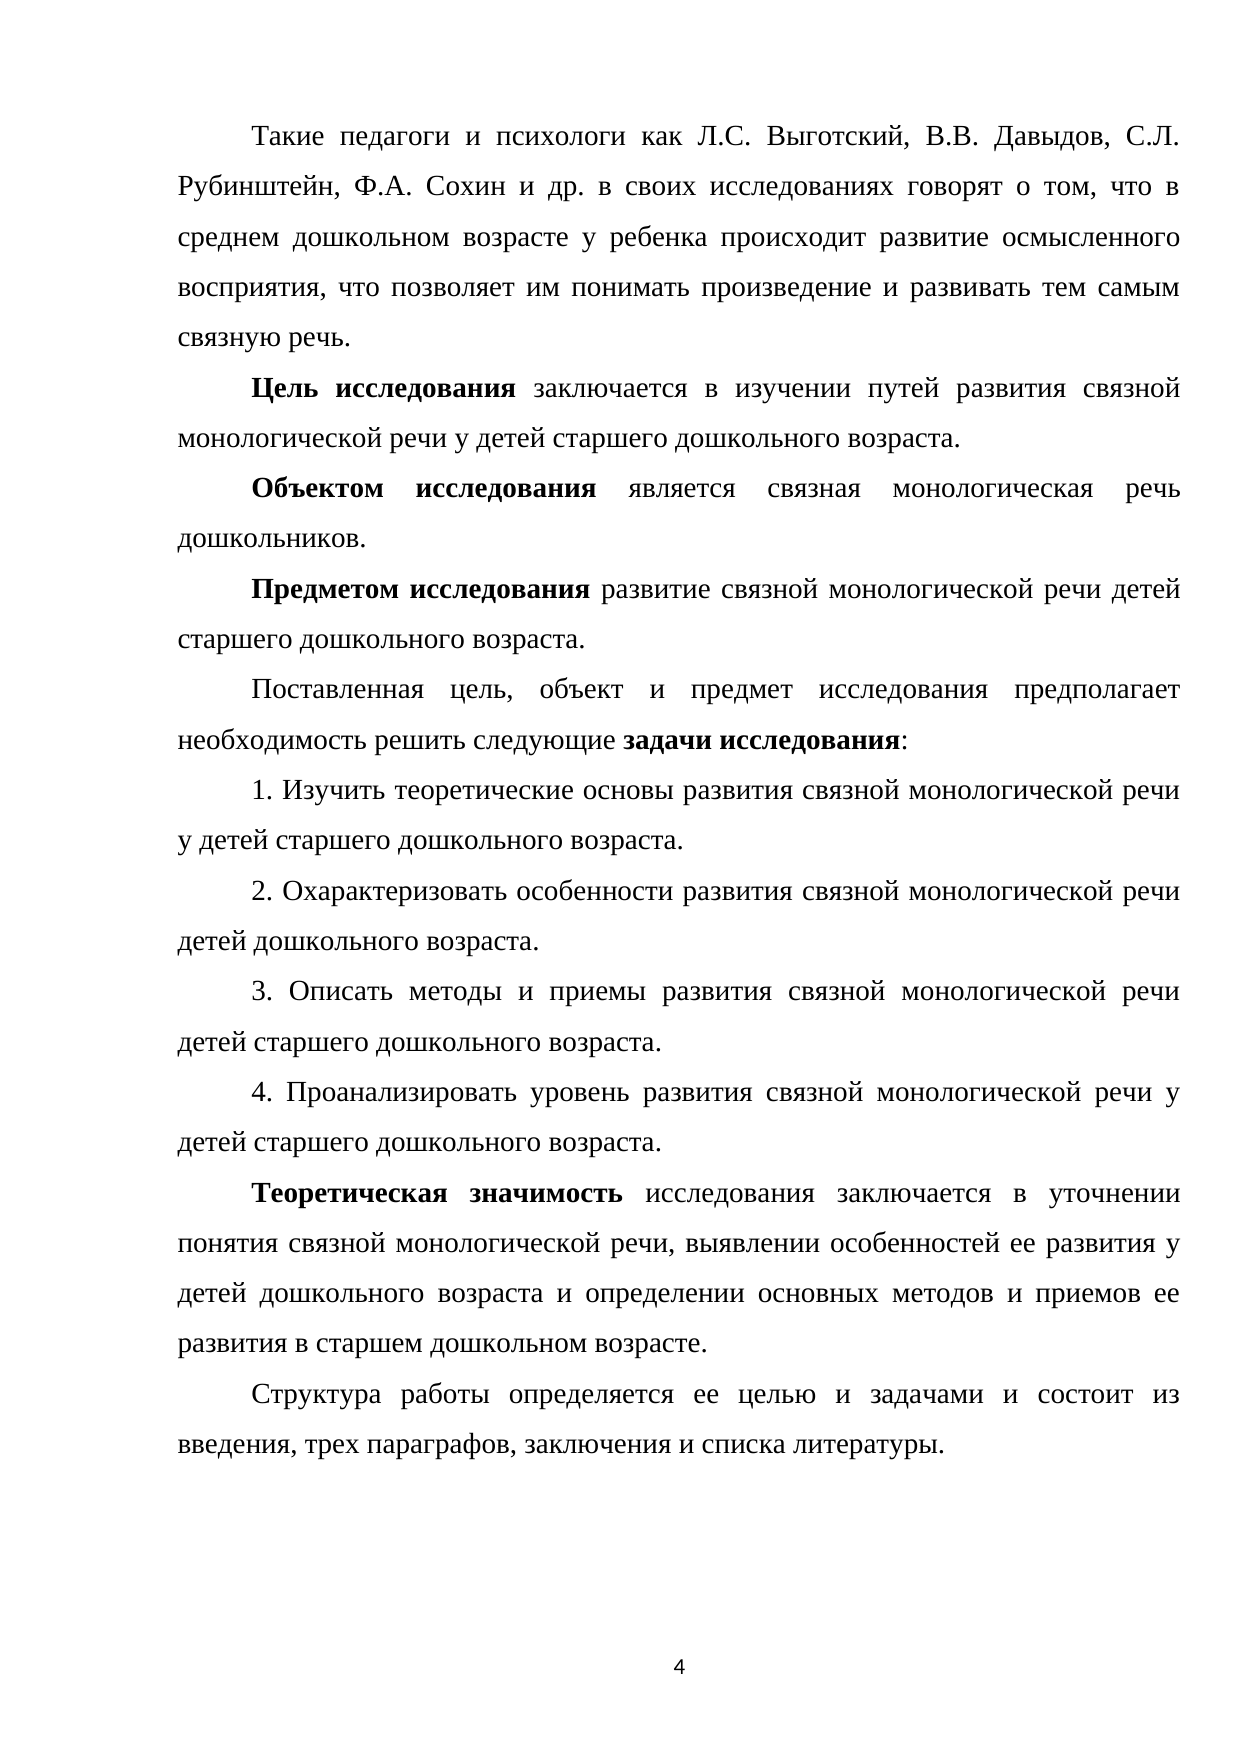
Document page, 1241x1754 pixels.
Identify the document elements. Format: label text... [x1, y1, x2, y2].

text Структура работы определяется ее целью и задачами и состоит из введения, трех параграфов, заключения и списка литературы. [177, 1376, 1181, 1460]
text 4. Проанализировать уровень развития связной монологической речи у детей старшего дошкольного возраста. [177, 1074, 1181, 1158]
text Предметом исследования развитие связной монологической речи детей старшего дошкольного возраста. [177, 571, 1181, 655]
text Такие педагоги и психологи как Л.С. Выготский, В.В. Давыдов, С.Л. Рубинштейн, Ф.А. Сохин и др. в своих исследованиях говорят о том, что в среднем дошкольном возрасте у ребенка происходит развитие осмысленного восприятия, что позволяет им понимать произведение и развивать тем самым связную речь. [177, 118, 1181, 353]
text 1. Изучить теоретические основы развития связной монологической речи у детей старшего дошкольного возраста. [177, 772, 1181, 856]
text 3. Описать методы и приемы развития связной монологической речи детей старшего дошкольного возраста. [177, 973, 1181, 1057]
text Цель исследования заключается в изучении путей развития связной монологической речи у детей старшего дошкольного возраста. [177, 370, 1181, 453]
text Объектом исследования является связная монологическая речь дошкольников. [177, 470, 1181, 554]
text Теоретическая значимость исследования заключается в уточнении понятия связной монологической речи, выявлении особенностей ее развития у детей дошкольного возраста и определении основных методов и приемов ее развития в старшем дошкольном возрасте. [177, 1175, 1181, 1359]
text Поставленная цель, объект и предмет исследования предполагает необходимость решить следующие задачи исследования: [177, 672, 1181, 755]
text 2. Охарактеризовать особенности развития связной монологической речи детей дошкольного возраста. [177, 873, 1181, 957]
